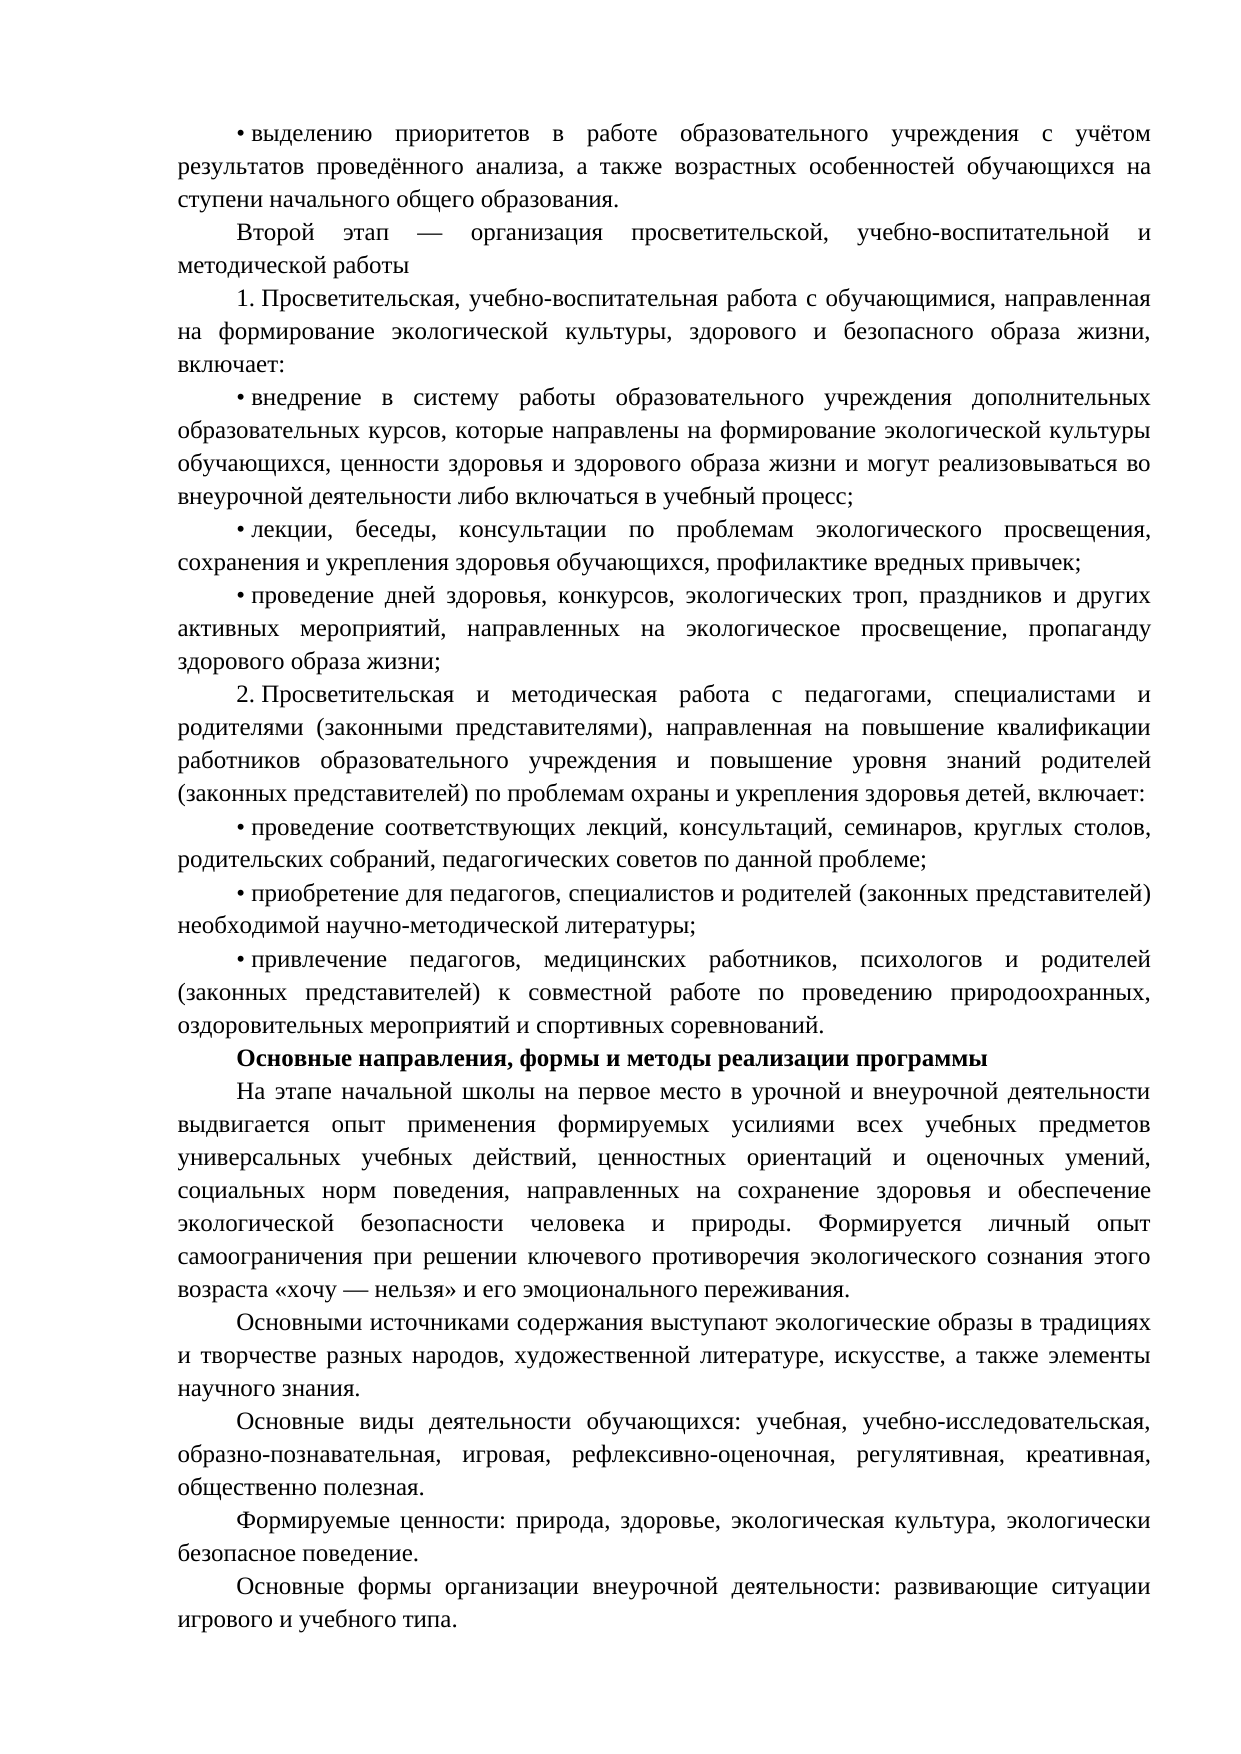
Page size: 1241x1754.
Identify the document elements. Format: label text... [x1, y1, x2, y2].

text 1. Просветительская, учебно-воспитательная работа с обучающимися, направленная на формирование экологической культуры, здорового и безопасного образа жизни, включает: [177, 283, 1152, 378]
text Второй этап — организация просветительской, учебно-воспитательной и методической работы [177, 217, 1152, 279]
list внедрение в систему работы образовательного учреждения дополнительных образовательных курсов, которые направлены на формирование экологической культуры обучающихся, ценности здоровья и здорового образа жизни и могут реализовываться во внеурочной деятельности либо включаться в учебный процесс; [177, 382, 1152, 510]
list привлечение педагогов, медицинских работников, психологов и родителей (законных представителей) к совместной работе по проведению природоохранных, оздоровительных мероприятий и спортивных соревнований. [177, 944, 1152, 1038]
list лекции, беседы, консультации по проблемам экологического просвещения, сохранения и укрепления здоровья обучающихся, профилактике вредных привычек; [177, 514, 1152, 576]
text На этапе начальной школы на первое место в урочной и внеурочной деятельности выдвигается опыт применения формируемых усилиями всех учебных предметов универсальных учебных действий, ценностных ориентаций и оценочных умений, социальных норм поведения, направленных на сохранение здоровья и обеспечение экологической безопасности человека и природы. Формируется личный опыт самоограничения при решении ключевого противоречия экологического сознания этого возраста «хочу — нельзя» и его эмоционального переживания. [177, 1076, 1152, 1303]
text Формируемые ценности: природа, здоровье, экологическая культура, экологически безопасное поведение. [177, 1505, 1152, 1567]
text 2. Просветительская и методическая работа с педагогами, специалистами и родителями (законными представителями), направленная на повышение квалификации работников образовательного учреждения и повышение уровня знаний родителей (законных представителей) по проблемам охраны и укрепления здоровья детей, включает: [177, 679, 1152, 807]
list проведение дней здоровья, конкурсов, экологических троп, праздников и других активных мероприятий, направленных на экологическое просвещение, пропаганду здорового образа жизни; [177, 580, 1152, 675]
text Основные виды деятельности обучающихся: учебная, учебно-исследовательская, образно-познавательная, игровая, рефлексивно-оценочная, регулятивная, креативная, общественно полезная. [177, 1406, 1152, 1501]
list выделению приоритетов в работе образовательного учреждения с учётом результатов проведённого анализа, а также возрастных особенностей обучающихся на ступени начального общего образования. [177, 118, 1152, 213]
list проведение соответствующих лекций, консультаций, семинаров, круглых столов, родительских собраний, педагогических советов по данной проблеме; [177, 812, 1152, 873]
text Основные направления, формы и методы реализации программы [177, 1043, 1152, 1071]
list приобретение для педагогов, специалистов и родителей (законных представителей) необходимой научно-методической литературы; [177, 878, 1152, 939]
text Основные формы организации внеурочной деятельности: развивающие ситуации игрового и учебного типа. [177, 1571, 1152, 1633]
text Основными источниками содержания выступают экологические образы в традициях и творчестве разных народов, художественной литературе, искусстве, а также элементы научного знания. [177, 1307, 1152, 1402]
